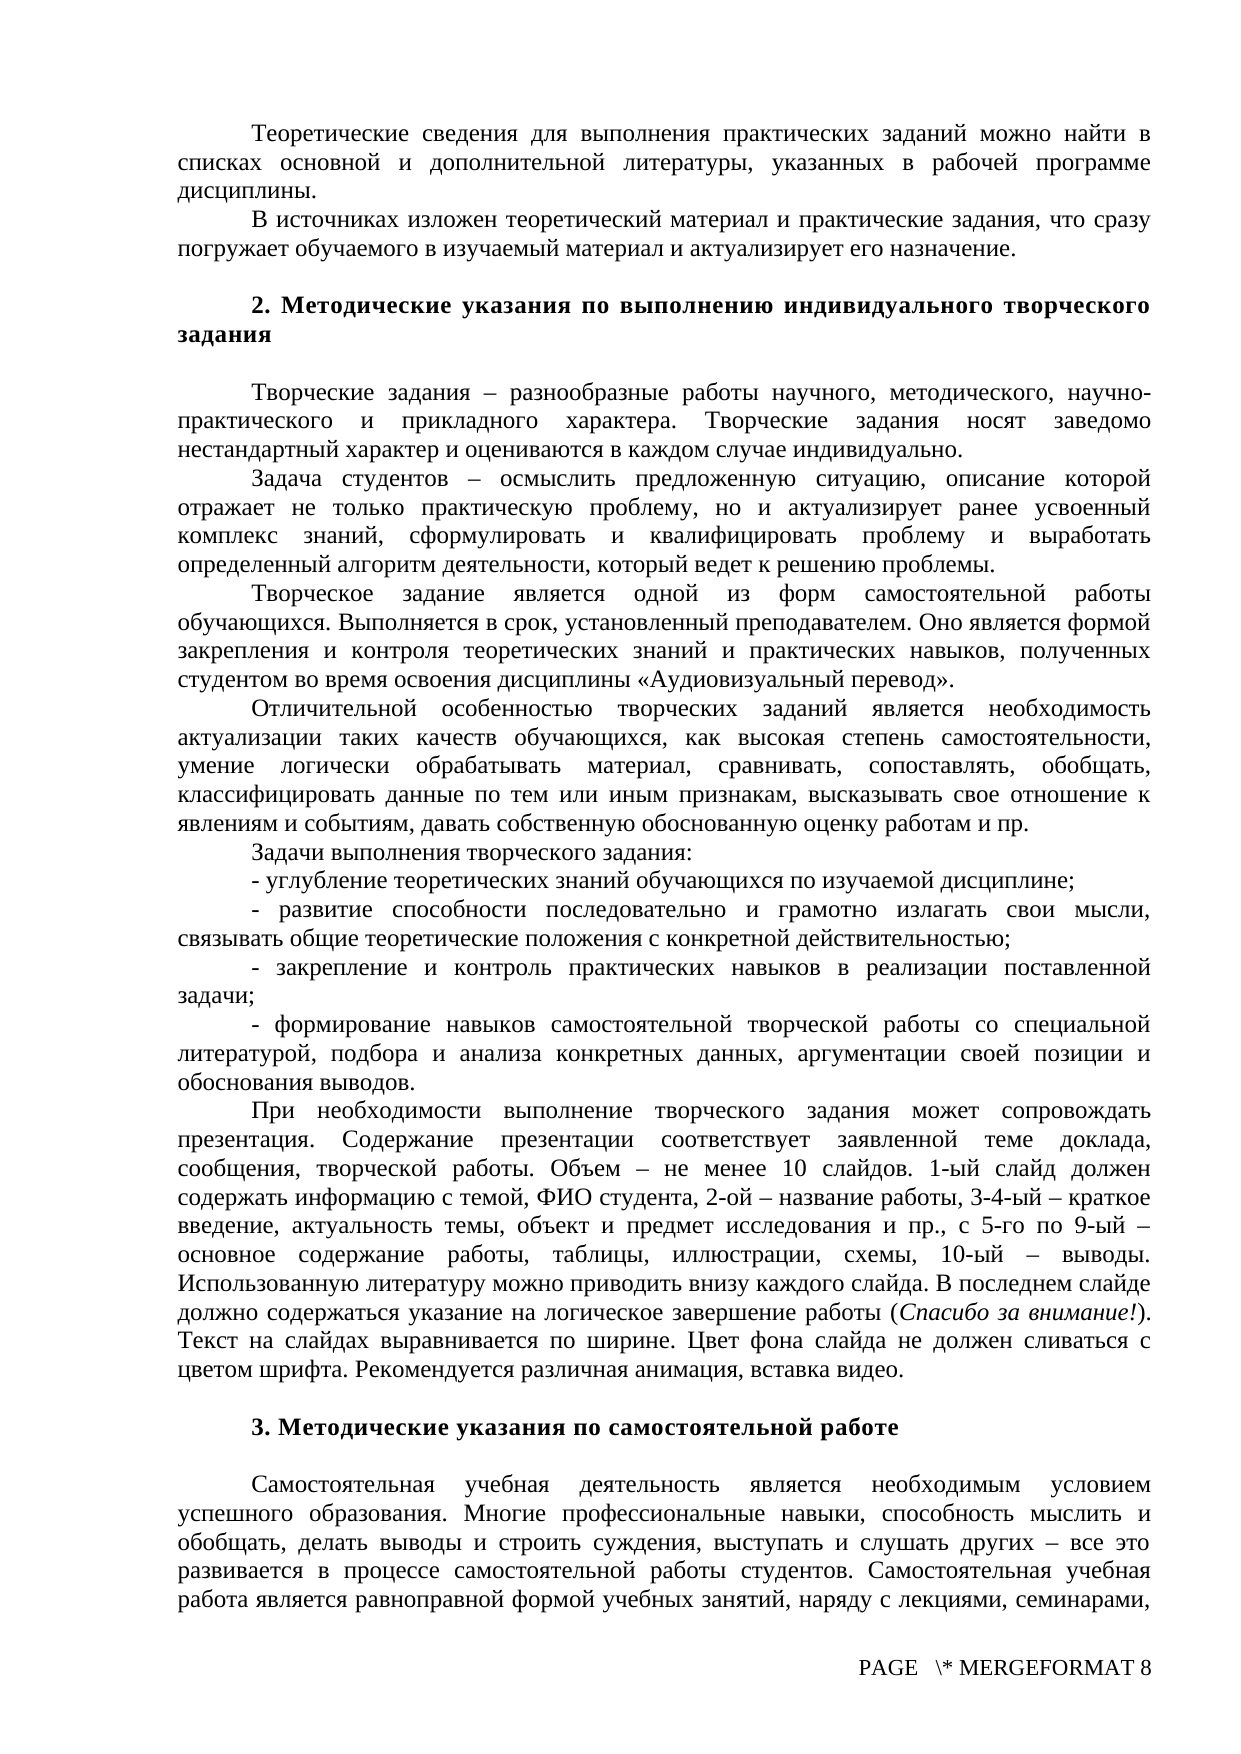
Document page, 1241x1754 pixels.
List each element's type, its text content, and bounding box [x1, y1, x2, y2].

text - углубление теоретических знаний обучающихся по изучаемой дисциплине; [177, 866, 1152, 894]
text Творческое задание является одной из форм самостоятельной работы обучающихся. Выполняется в срок, установленный преподавателем. Оно является формой закрепления и контроля теоретических знаний и практических навыков, полученных студентом во время освоения дисциплины «Аудиовизуальный перевод». [177, 578, 1152, 693]
text - формирование навыков самостоятельной творческой работы со специальной литературой, подбора и анализа конкретных данных, аргументации своей позиции и обоснования выводов. [177, 1009, 1152, 1096]
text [177, 1469, 1152, 1613]
text - развитие способности последовательно и грамотно излагать свои мысли, связывать общие теоретические положения с конкретной действительностью; [177, 894, 1152, 952]
text Задача студентов – осмыслить предложенную ситуацию, описание которой отражает не только практическую проблему, но и актуализирует ранее усвоенный комплекс знаний, сформулировать и квалифицировать проблему и выработать определенный алгоритм деятельности, который ведет к решению проблемы. [177, 463, 1152, 578]
text - закрепление и контроль практических навыков в реализации поставленной задачи; [177, 952, 1152, 1009]
text Теоретические сведения для выполнения практических заданий можно найти в списках основной и дополнительной литературы, указанных в рабочей программе дисциплины. [177, 118, 1152, 204]
text В источниках изложен теоретический материал и практические задания, что сразу погружает обучаемого в изучаемый материал и актуализирует его назначение. [177, 204, 1152, 262]
text Творческие задания – разнообразные работы научного, методического, научно-практического и прикладного характера. Творческие задания носят заведомо нестандартный характер и оцениваются в каждом случае индивидуально. [177, 377, 1152, 463]
subtitle 2. Методические указания по выполнению индивидуального творческого задания [177, 291, 1152, 348]
text Отличительной особенностью творческих заданий является необходимость актуализации таких качеств обучающихся, как высокая степень самостоятельности, умение логически обрабатывать материал, сравнивать, сопоставлять, обобщать, классифицировать данные по тем или иным признакам, высказывать свое отношение к явлениям и событиям, давать собственную обоснованную оценку работам и пр. [177, 693, 1152, 837]
subtitle 3. Методические указания по самостоятельной работе [177, 1412, 1152, 1441]
text При необходимости выполнение творческого задания может сопровождать презентация. Содержание презентации соответствует заявленной теме доклада, сообщения, творческой работы. Объем – не менее 10 слайдов. 1-ый слайд должен содержать информацию с темой, ФИО студента, 2-ой – название работы, 3-4-ый – краткое введение, актуальность темы, объект и предмет исследования и пр., с 5-го по 9-ый – основное содержание работы, таблицы, иллюстрации, схемы, 10-ый – выводы. Использованную литературу можно приводить внизу каждого слайда. В последнем слайде должно содержаться указание на логическое завершение работы (Спасибо за внимание!). Текст на слайдах выравнивается по ширине. Цвет фона слайда не должен сливаться с цветом шрифта. Рекомендуется различная анимация, вставка видео. [177, 1096, 1152, 1383]
text Задачи выполнения творческого задания: [177, 837, 1152, 866]
